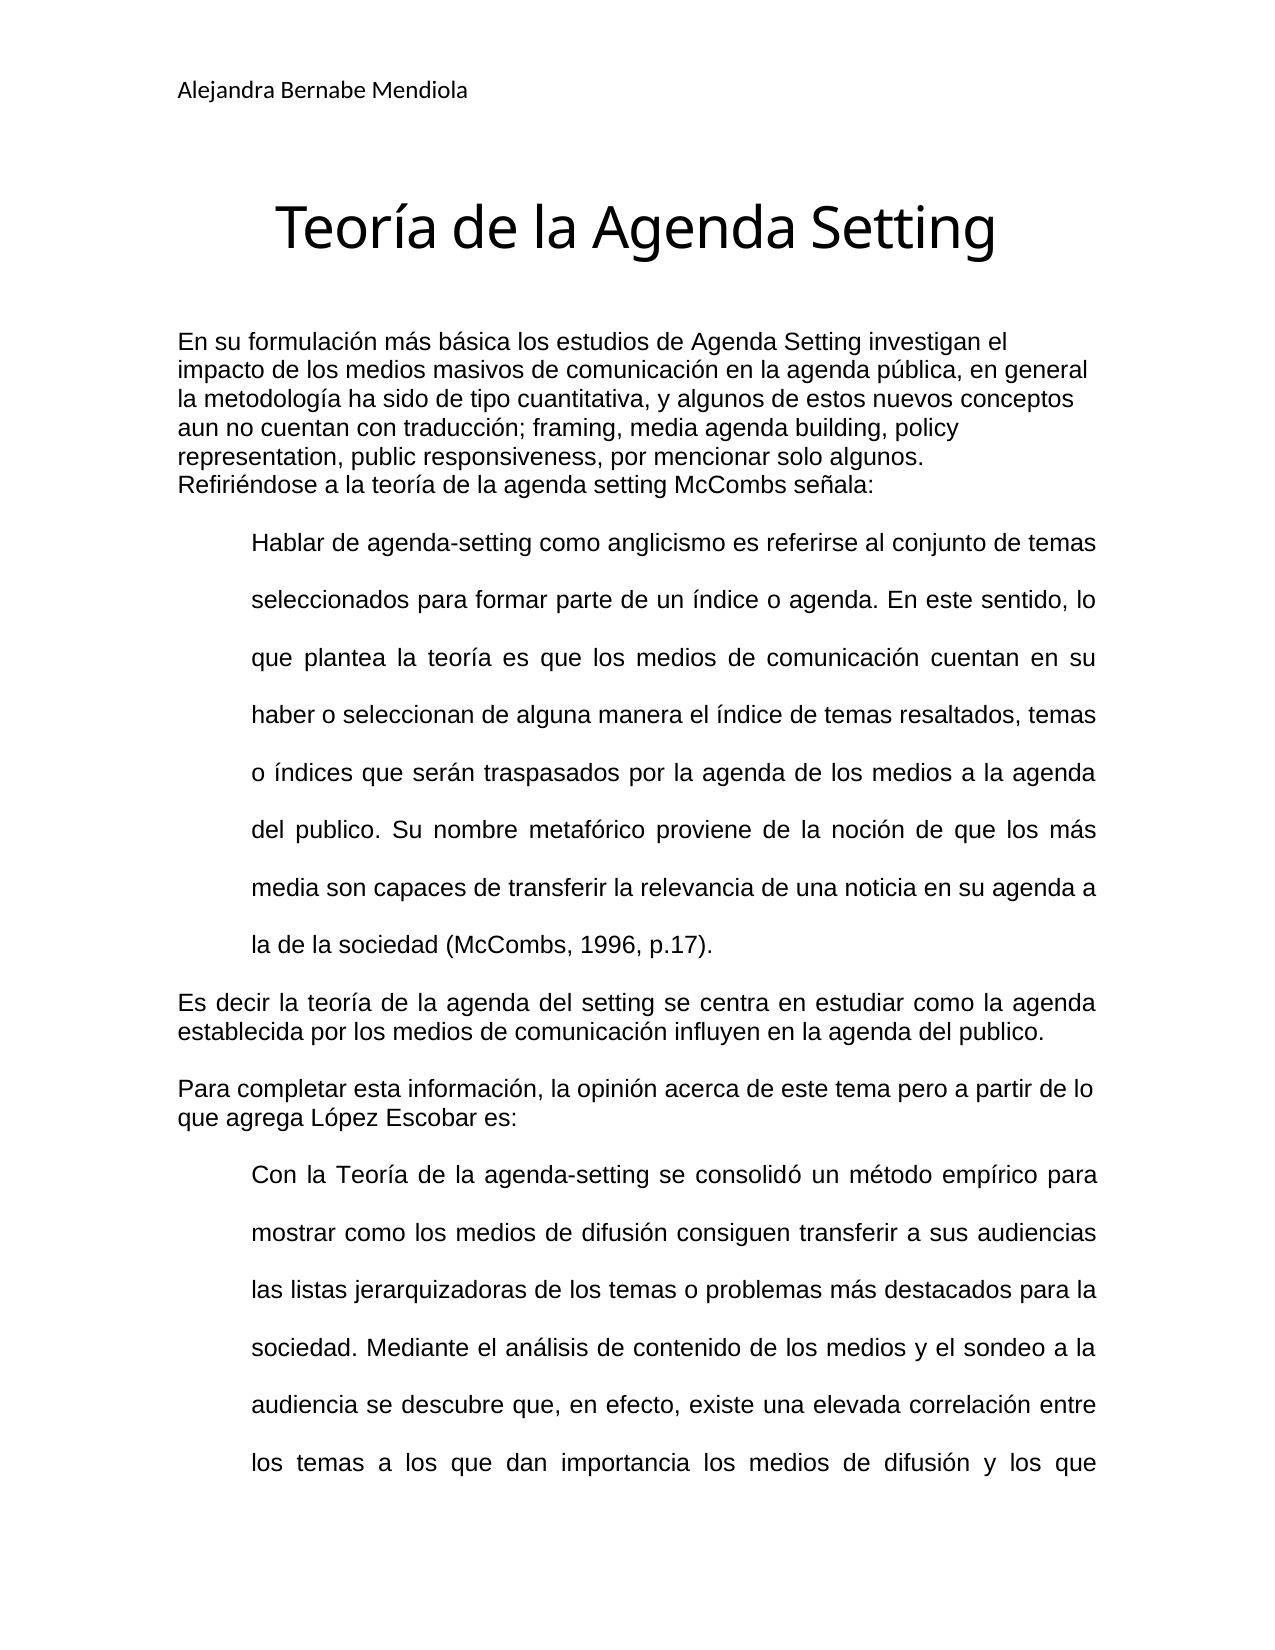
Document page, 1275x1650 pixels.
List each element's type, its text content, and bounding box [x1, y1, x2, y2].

text En su formulación más básica los estudios de Agenda Setting investigan el impacto de los medios masivos de comunicación en la agenda pública, en general la metodología ha sido de tipo cuantitativa, y algunos de estos nuevos conceptos aun no cuentan con traducción; framing, media agenda building, policy representation, public responsiveness, por mencionar solo algunos. [177, 326, 1098, 470]
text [251, 1160, 1098, 1476]
text Hablar de agenda-setting como anglicismo es referirse al conjunto de temas seleccionados para formar parte de un índice o agenda. En este sentido, lo que plantea la teoría es que los medios de comunicación cuentan en su haber o seleccionan de alguna manera el índice de temas resaltados, temas o índices que serán traspasados por la agenda de los medios a la agenda del publico. Su nombre metafórico proviene de la noción de que los más media son capaces de transferir la relevancia de una noticia en su agenda a la de la sociedad (McCombs, 1996, p.17). [251, 528, 1098, 959]
text Es decir la teoría de la agenda del setting se centra en estudiar como la agenda establecida por los medios de comunicación influyen en la agenda del publico. [177, 988, 1098, 1045]
text Refiriéndose a la teoría de la agenda setting McCombs señala: [177, 470, 1098, 499]
title Teoría de la Agenda Setting [177, 186, 1098, 265]
text Para completar esta información, la opinión acerca de este tema pero a partir de lo que agrega López Escobar es: [177, 1074, 1098, 1131]
